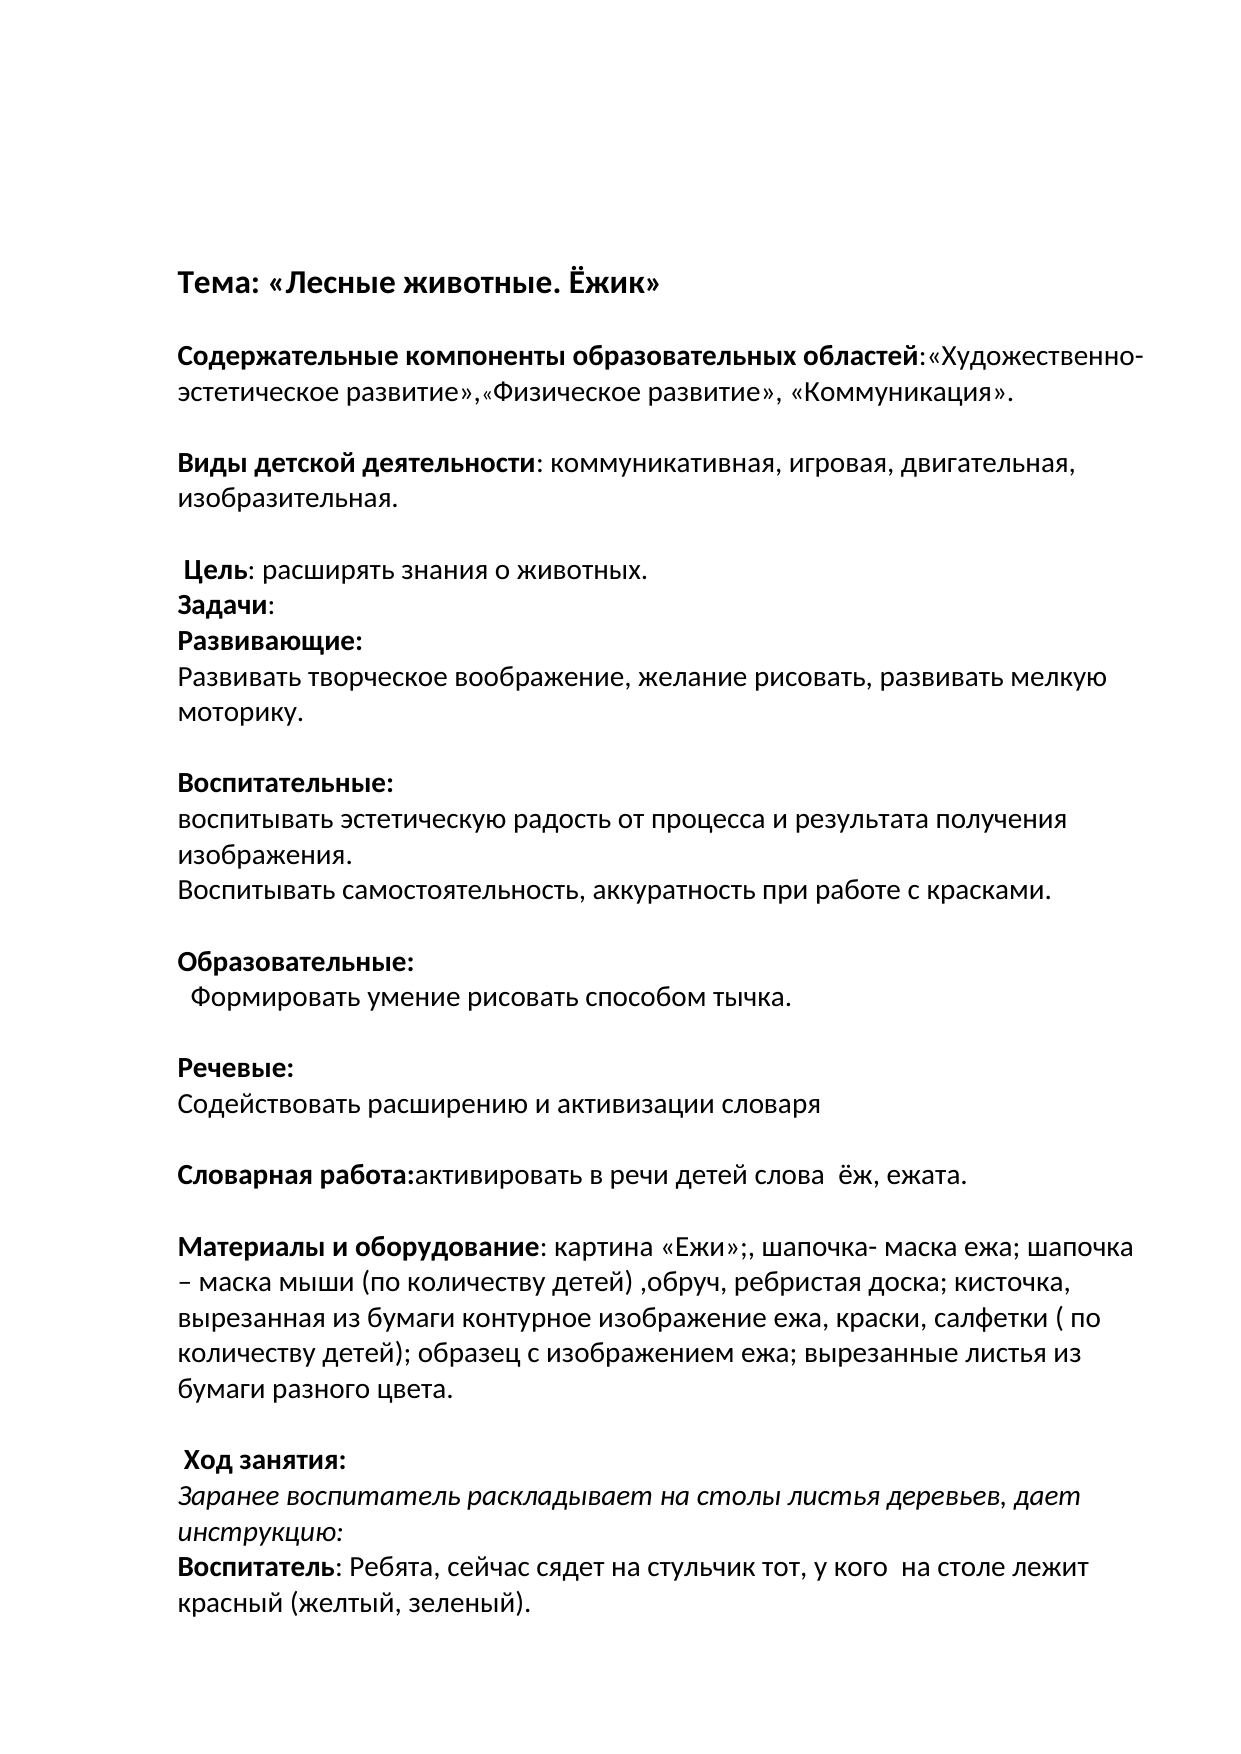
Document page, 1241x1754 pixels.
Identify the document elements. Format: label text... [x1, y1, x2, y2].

text Словарная работа:активировать в речи детей слова ёж, ежата. [177, 1156, 1152, 1192]
text Содействовать расширению и активизации словаря [177, 1085, 1152, 1121]
text Цель: расширять знания о животных. [177, 551, 1152, 586]
text Формировать умение рисовать способом тычка. [177, 978, 1152, 1014]
text Воспитатель: Ребята, сейчас сядет на стульчик тот, у кого на столе лежит красный (желтый, зеленый). [177, 1548, 1152, 1619]
text Содержательные компоненты образовательных областей:«Художественно-эстетическое развитие»,«Физическое развитие», «Коммуникация». [177, 337, 1152, 408]
text Воспитывать самостоятельность, аккуратность при работе с красками. [177, 871, 1152, 907]
text Образовательные: [177, 943, 1152, 978]
text Тема: «Лесные животные. Ёжик» [177, 261, 1152, 301]
text Заранее воспитатель раскладывает на столы листья деревьев, дает инструкцию: [177, 1477, 1152, 1548]
text Задачи: [177, 586, 1152, 622]
text Развивать творческое воображение, желание рисовать, развивать мелкую моторику. [177, 658, 1152, 729]
text Материалы и оборудование: картина «Ежи»;, шапочка- маска ежа; шапочка – маска мыши (по количеству детей) ,обруч, ребристая доска; кисточка, вырезанная из бумаги контурное изображение ежа, краски, салфетки ( по количеству детей); образец с изображением ежа; вырезанные листья из бумаги разного цвета. [177, 1228, 1152, 1406]
text Ход занятия: [177, 1441, 1152, 1477]
text Воспитательные: [177, 764, 1152, 800]
text воспитывать эстетическую радость от процесса и результата получения изображения. [177, 800, 1152, 871]
text Речевые: [177, 1049, 1152, 1085]
text Виды детской деятельности: коммуникативная, игровая, двигательная, изобразительная. [177, 444, 1152, 515]
text Развивающие: [177, 622, 1152, 658]
